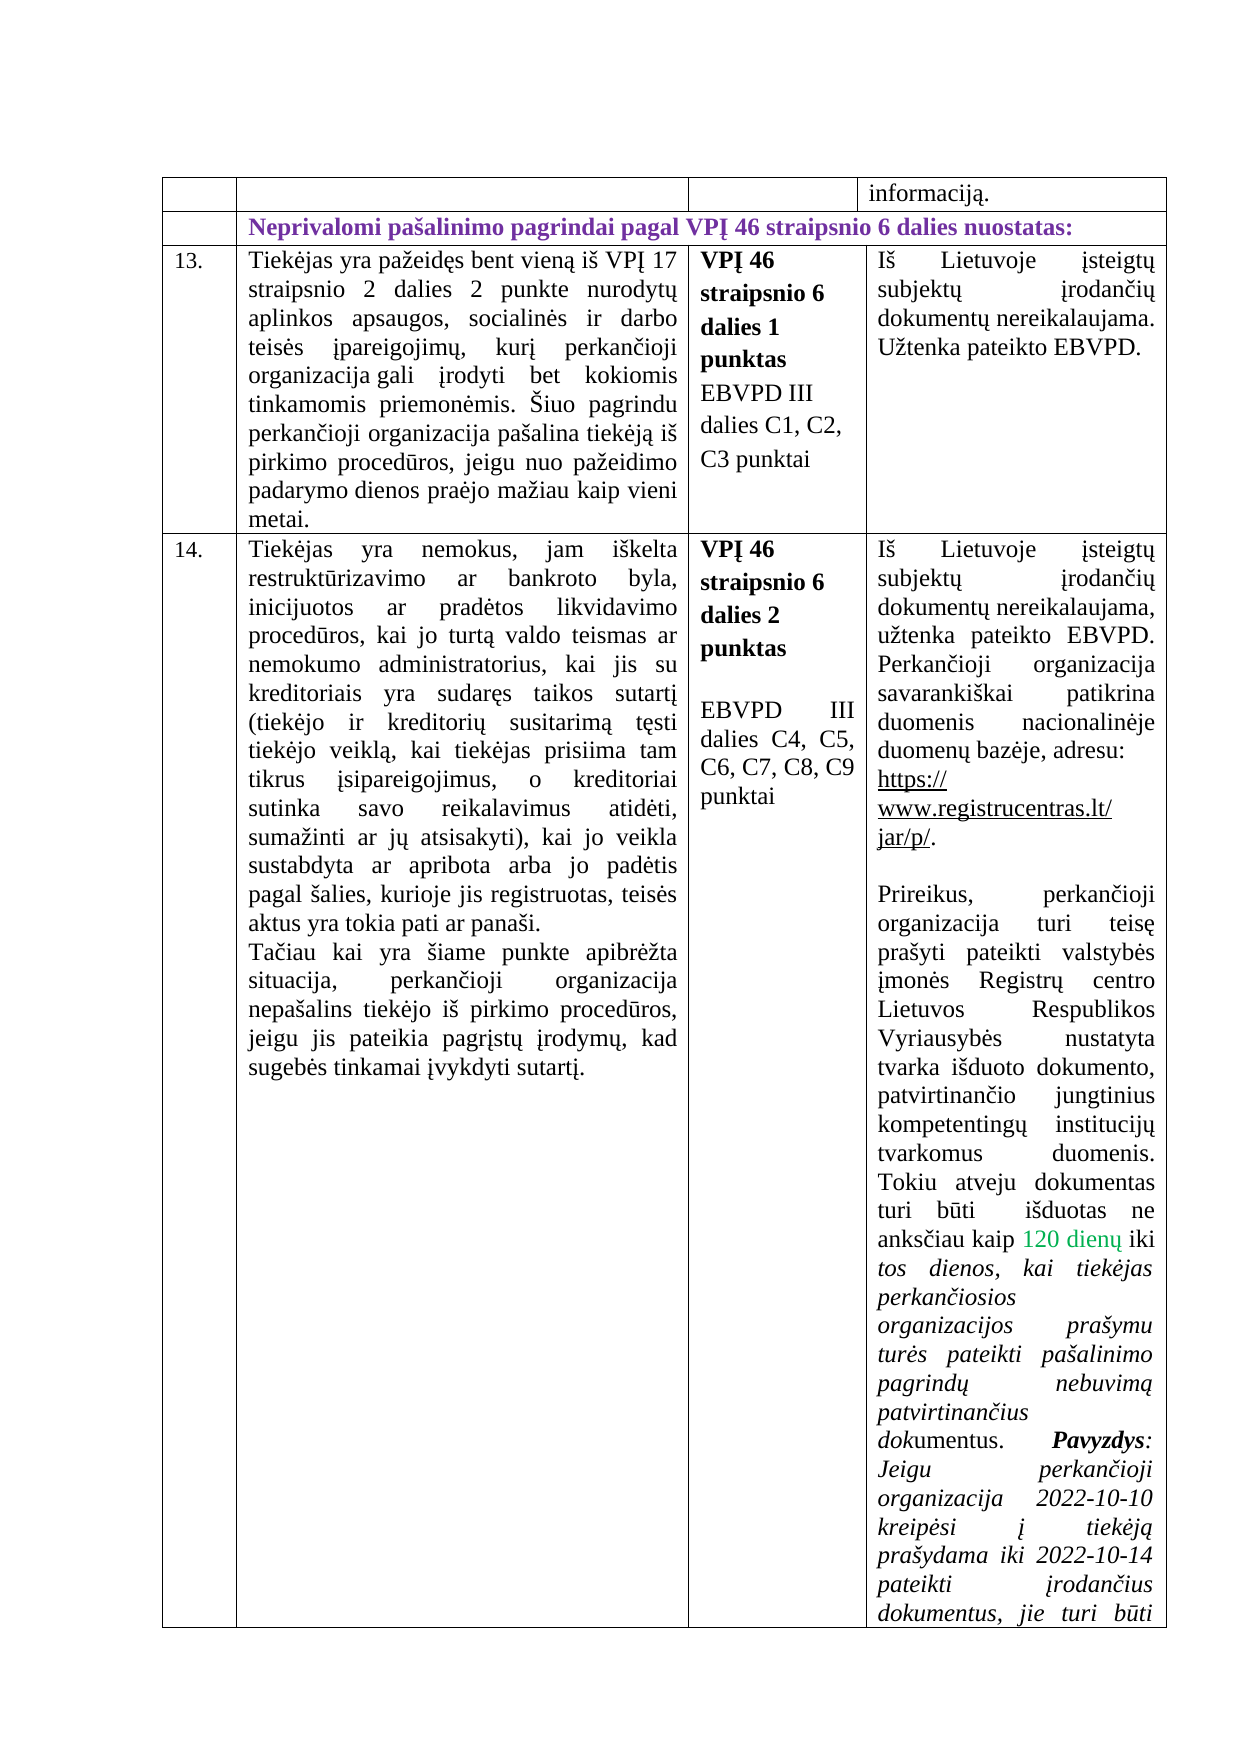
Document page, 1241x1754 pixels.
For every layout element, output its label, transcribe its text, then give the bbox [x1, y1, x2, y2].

table_cell VPĮ 46 straipsnio 6 dalies 1 punktas EBVPD III dalies C1, C2, C3 punktai [689, 246, 866, 533]
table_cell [689, 534, 866, 1627]
table_cell [163, 534, 236, 1627]
table_cell [163, 178, 236, 211]
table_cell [689, 178, 857, 211]
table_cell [867, 534, 1166, 1627]
table_cell Tiekėjas yra pažeidęs bent vieną iš VPĮ 17 straipsnio 2 dalies 2 punkte nurodytų aplinkos apsaugos, socialinės ir darbo teisės įpareigojimų, kurį perkančioji organizacija gali įrodyti bet kokiomis tinkamomis priemonėmis. Šiuo pagrindu perkančioji organizacija pašalina tiekėją iš pirkimo procedūros, jeigu nuo pažeidimo padarymo dienos praėjo mažiau kaip vieni metai. [237, 246, 688, 533]
table_cell Iš Lietuvoje įsteigtų subjektų įrodančių dokumentų nereikalaujama. Užtenka pateikto EBVPD. [867, 246, 1166, 533]
table_cell Neprivalomi pašalinimo pagrindai pagal VPĮ 46 straipsnio 6 dalies nuostatas: [237, 212, 1166, 244]
table_cell [163, 246, 236, 533]
table_cell [163, 212, 236, 244]
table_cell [858, 178, 1166, 211]
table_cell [237, 178, 688, 211]
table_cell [237, 534, 688, 1627]
